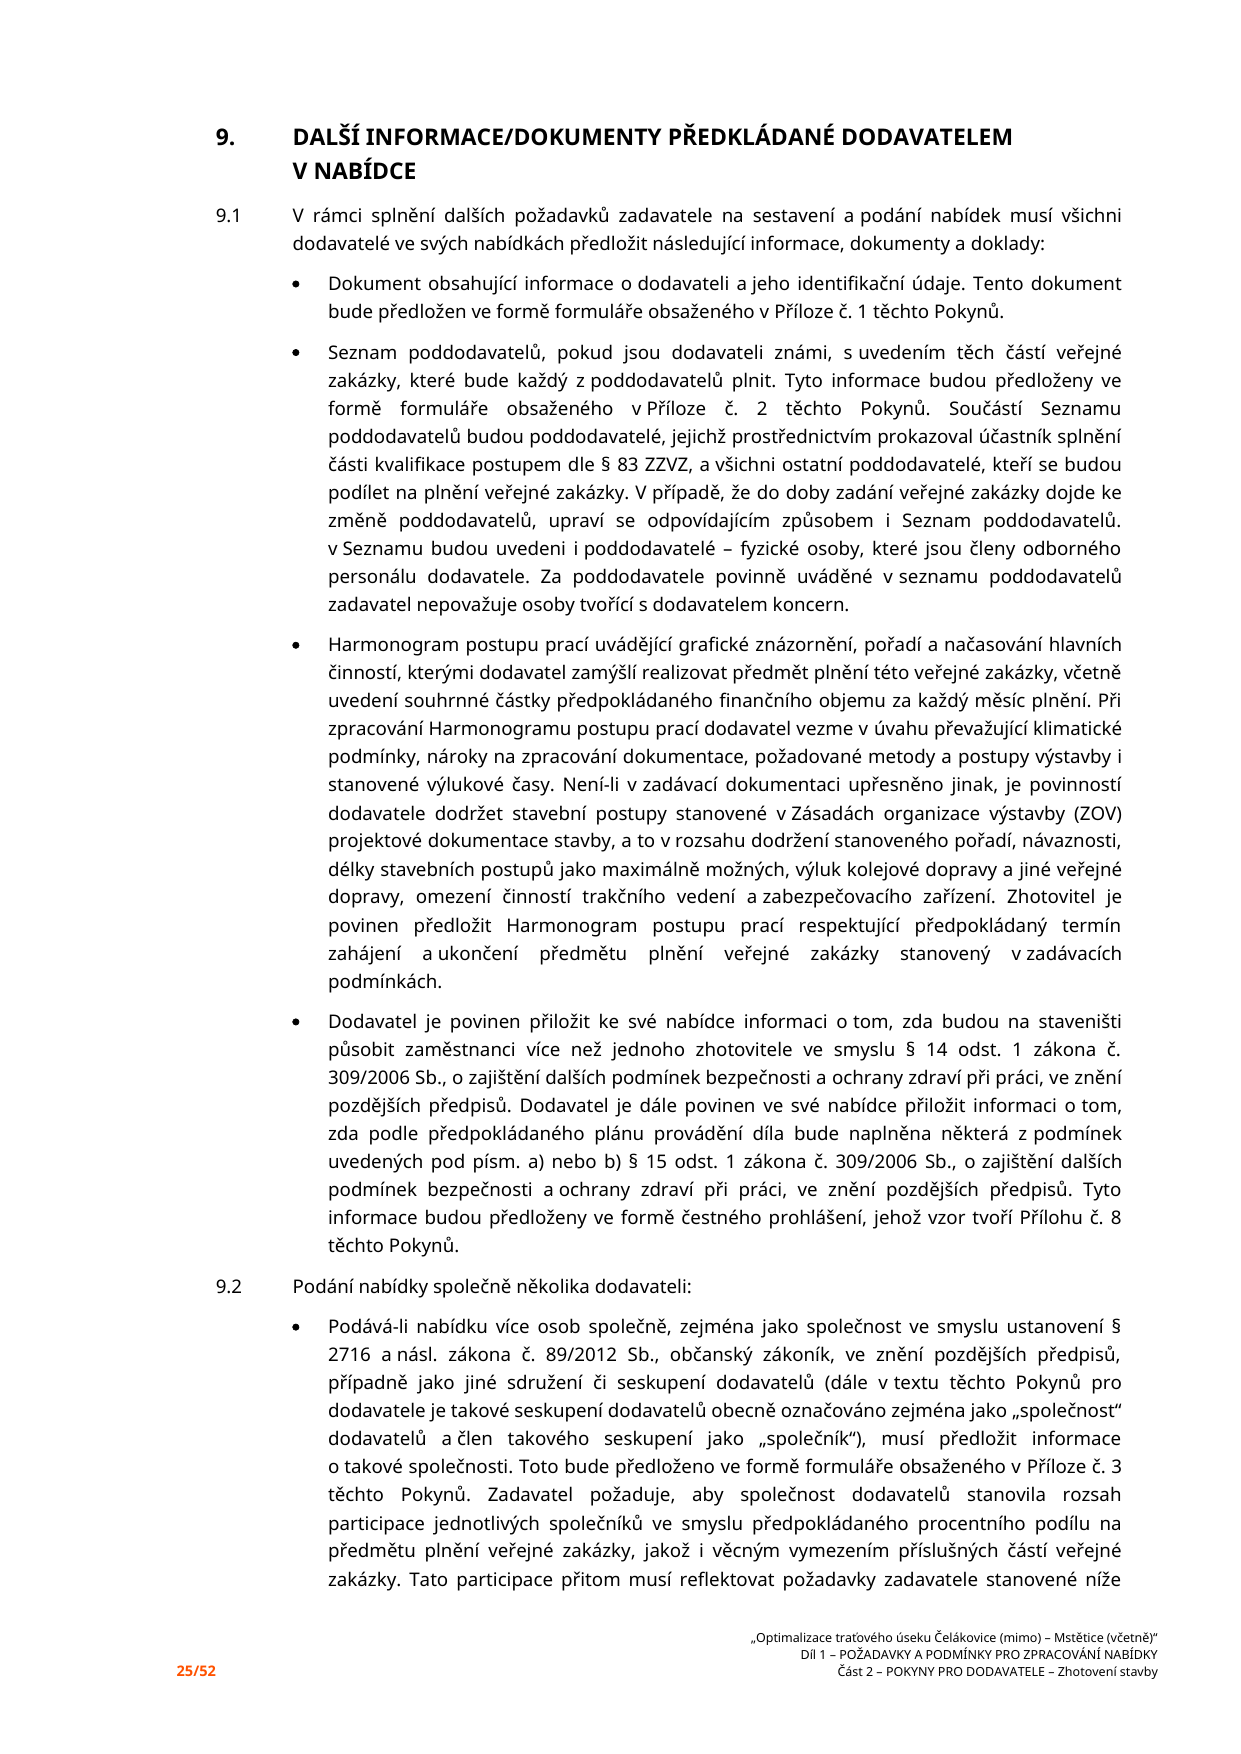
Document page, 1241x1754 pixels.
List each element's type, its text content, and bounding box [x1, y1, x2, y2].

text V rámci splnění dalších požadavků zadavatele na sestavení a podání nabídek musí všichni dodavatelé ve svých nabídkách předložit následující informace, dokumenty a doklady: [216, 202, 1122, 255]
text Seznam poddodavatelů, pokud jsou dodavateli známi, s uvedením těch částí veřejné zakázky, které bude každý z poddodavatelů plnit. Tyto informace budou předloženy ve formě formuláře obsaženého v Příloze č. 2 těchto Pokynů. Součástí Seznamu poddodavatelů budou poddodavatelé, jejichž prostřednictvím prokazoval účastník splnění části kvalifikace postupem dle § 83 ZZVZ, a všichni ostatní poddodavatelé, kteří se budou podílet na plnění veřejné zakázky. V případě, že do doby zadání veřejné zakázky dojde ke změně poddodavatelů, upraví se odpovídajícím způsobem i Seznam poddodavatelů. v Seznamu budou uvedeni i poddodavatelé – fyzické osoby, které jsou členy odborného personálu dodavatele. Za poddodavatele povinně uváděné v seznamu poddodavatelů zadavatel nepovažuje osoby tvořící s dodavatelem koncern. [292, 339, 1122, 617]
text Dokument obsahující informace o dodavateli a jeho identifikační údaje. Tento dokument bude předložen ve formě formuláře obsaženého v Příloze č. 1 těchto Pokynů. [292, 270, 1122, 324]
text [292, 1314, 1122, 1591]
text Dodavatel je povinen přiložit ke své nabídce informaci o tom, zda budou na staveništi působit zaměstnanci více než jednoho zhotovitele ve smyslu § 14 odst. 1 zákona č. 309/2006 Sb., o zajištění dalších podmínek bezpečnosti a ochrany zdraví při práci, ve znění pozdějších předpisů. Dodavatel je dále povinen ve své nabídce přiložit informaci o tom, zda podle předpokládaného plánu provádění díla bude naplněna některá z podmínek uvedených pod písm. a) nebo b) § 15 odst. 1 zákona č. 309/2006 Sb., o zajištění dalších podmínek bezpečnosti a ochrany zdraví při práci, ve znění pozdějších předpisů. Tyto informace budou předloženy ve formě čestného prohlášení, jehož vzor tvoří Přílohu č. 8 těchto Pokynů. [292, 1008, 1122, 1258]
text Harmonogram postupu prací uvádějící grafické znázornění, pořadí a načasování hlavních činností, kterými dodavatel zamýšlí realizovat předmět plnění této veřejné zakázky, včetně uvedení souhrnné částky předpokládaného finančního objemu za každý měsíc plnění. Při zpracování Harmonogramu postupu prací dodavatel vezme v úvahu převažující klimatické podmínky, nároky na zpracování dokumentace, požadované metody a postupy výstavby i stanovené výlukové časy. Není-li v zadávací dokumentaci upřesněno jinak, je povinností dodavatele dodržet stavební postupy stanovené v Zásadách organizace výstavby (ZOV) projektové dokumentace stavby, a to v rozsahu dodržení stanoveného pořadí, návaznosti, délky stavebních postupů jako maximálně možných, výluk kolejové dopravy a jiné veřejné dopravy, omezení činností trakčního vedení a zabezpečovacího zařízení. Zhotovitel je povinen předložit Harmonogram postupu prací respektující předpokládaný termín zahájení a ukončení předmětu plnění veřejné zakázky stanovený v zadávacích podmínkách. [292, 632, 1122, 993]
text DALŠÍ INFORMACE/DOKUMENTY PŘEDKLÁDANÉ DODAVATELEM v NABÍDCE [216, 121, 1122, 186]
text Podání nabídky společně několika dodavateli: [216, 1273, 1122, 1299]
